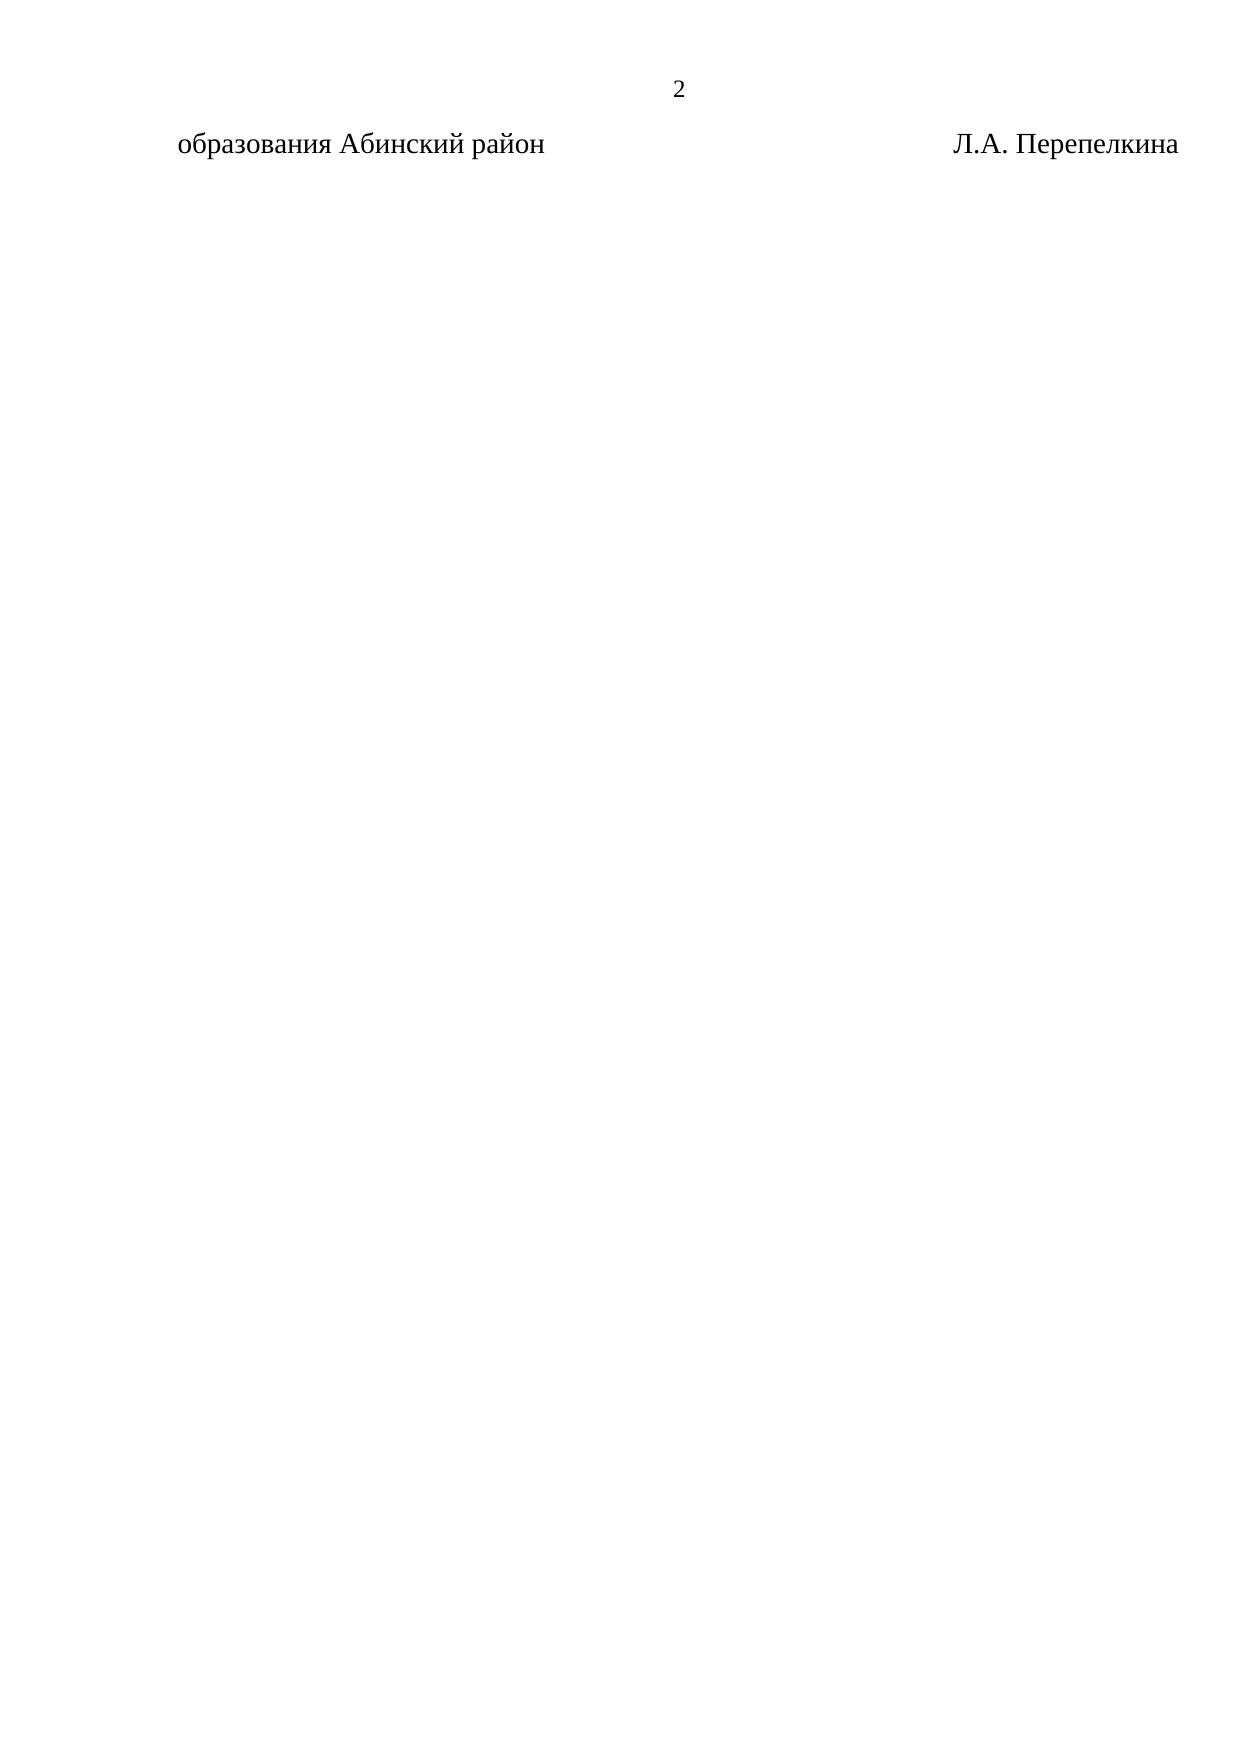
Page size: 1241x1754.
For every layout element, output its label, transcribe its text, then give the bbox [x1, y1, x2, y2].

text образования Абинский район Л.А. Перепелкина [177, 127, 1181, 160]
